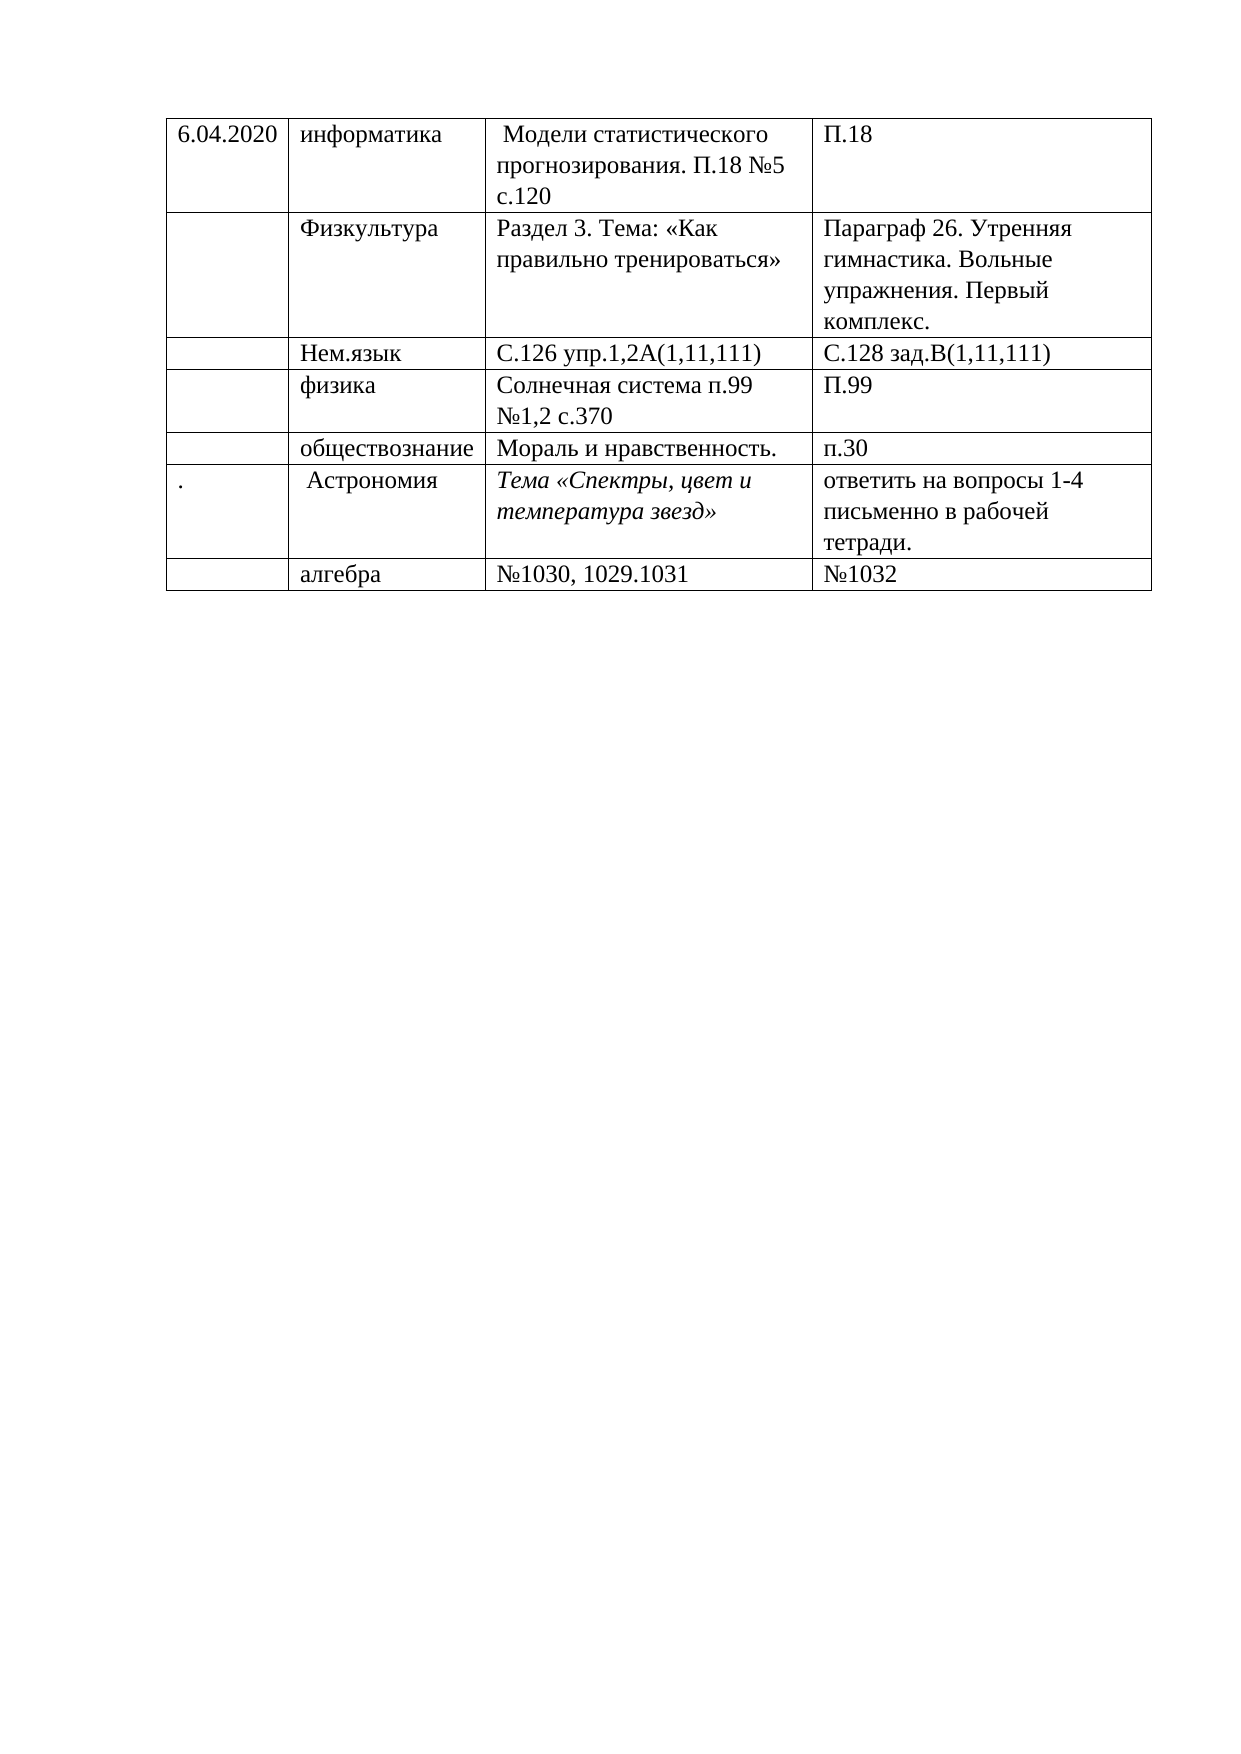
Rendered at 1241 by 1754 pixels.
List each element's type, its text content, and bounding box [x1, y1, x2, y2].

table_cell Раздел 3. Тема: «Как правильно тренироваться» [486, 213, 812, 337]
table_cell №1030, 1029.1031 [486, 559, 812, 590]
table_cell Нем.язык [289, 338, 485, 369]
table_cell Мораль и нравственность. [486, 433, 812, 464]
table_cell . [167, 465, 288, 558]
table_cell С.128 зад.В(1,11,111) [813, 338, 1151, 369]
table_header Модели статистического прогнозирования. П.18 №5 с.120 [486, 119, 812, 212]
table_header П.18 [813, 119, 1151, 212]
table_cell [167, 338, 288, 369]
table_cell [167, 559, 288, 590]
table_cell обществознание [289, 433, 485, 464]
table_cell [167, 433, 288, 464]
table_cell Солнечная система п.99 №1,2 с.370 [486, 370, 812, 432]
table_cell Физкультура [289, 213, 485, 337]
table_cell №1032 [813, 559, 1151, 590]
table_cell п.30 [813, 433, 1151, 464]
table_cell алгебра [289, 559, 485, 590]
table_cell С.126 упр.1,2А(1,11,111) [486, 338, 812, 369]
table_cell [167, 370, 288, 432]
table_header информатика [289, 119, 485, 212]
table_cell Тема «Спектры, цвет и температура звезд» [486, 465, 812, 558]
table_cell Астрономия [289, 465, 485, 558]
table_cell ответить на вопросы 1-4 письменно в рабочей тетради. [813, 465, 1151, 558]
table_cell [167, 213, 288, 337]
table_cell физика [289, 370, 485, 432]
table_header 6.04.2020 [167, 119, 288, 212]
table_cell П.99 [813, 370, 1151, 432]
table_cell Параграф 26. Утренняя гимнастика. Вольные упражнения. Первый комплекс. [813, 213, 1151, 337]
